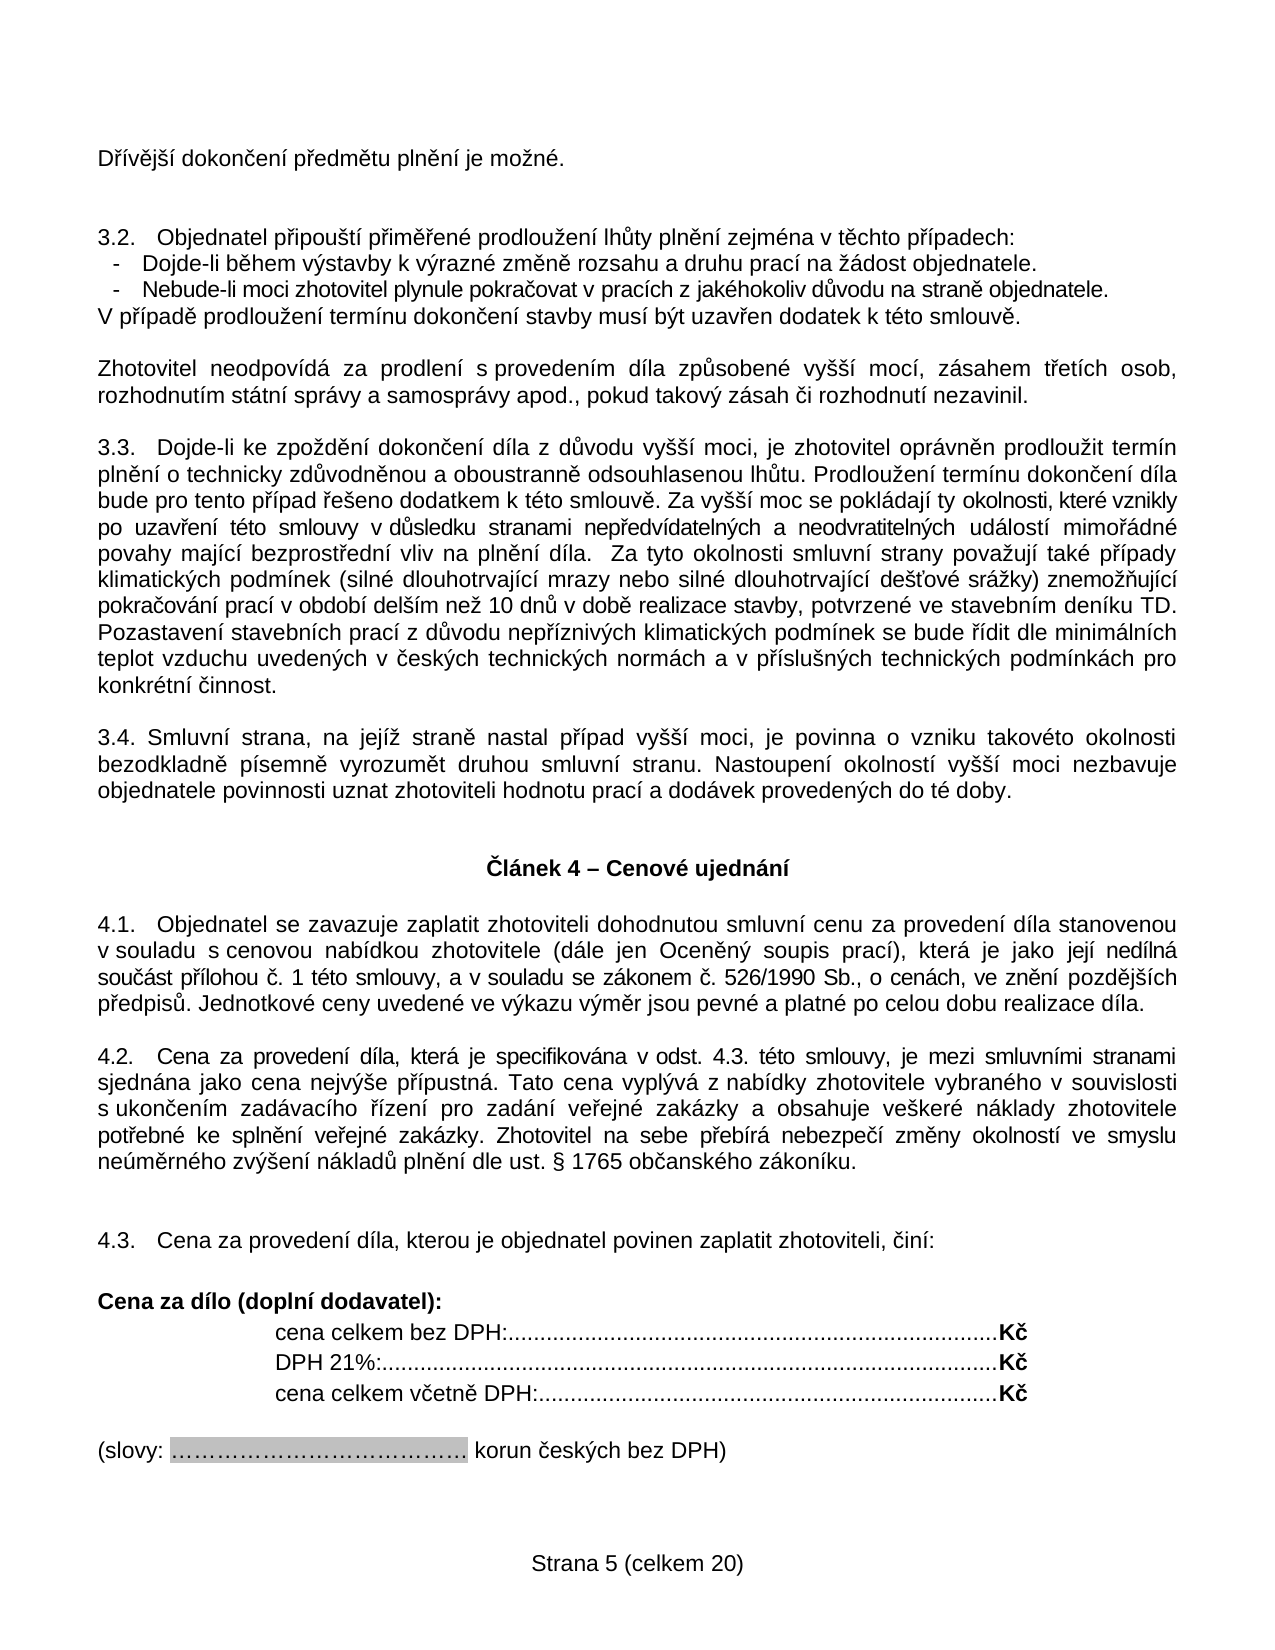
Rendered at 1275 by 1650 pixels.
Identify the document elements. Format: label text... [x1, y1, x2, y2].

text Zhotovitel neodpovídá za prodlení s provedením díla způsobené vyšší mocí, zásahem třetích osob, rozhodnutím státní správy a samosprávy apod., pokud takový zásah či rozhodnutí nezavinil. [97, 355, 1177, 408]
text 3.2. Objednatel připouští přiměřené prodloužení lhůty plnění zejména v těchto případech: [97, 223, 1177, 250]
subtitle DPH 21%: Kč [97, 1349, 1177, 1376]
subtitle cena celkem včetně DPH: Kč [97, 1380, 1177, 1406]
subtitle Cena za dílo (doplní dodavatel): [97, 1288, 1177, 1314]
text 3.4. Smluvní strana, na jejíž straně nastal případ vyšší moci, je povinna o vzniku takovéto okolnosti bezodkladně písemně vyrozumět druhou smluvní stranu. Nastoupení okolností vyšší moci nezbavuje objednatele povinnosti uznat zhotoviteli hodnotu prací a dodávek provedených do té doby. [97, 724, 1177, 803]
text (slovy: ………………………………… korun českých bez DPH) [468, 1437, 1177, 1463]
text Dřívější dokončení předmětu plnění je možné. [97, 144, 1177, 171]
list Cena za provedení díla, která je specifikována v odst. 4.3. této smlouvy, je mezi smluvními stranami sjednána jako cena nejvýše přípustná. Tato cena vyplývá z nabídky zhotovitele vybraného v souvislosti s ukončením zadávacího řízení pro zadání veřejné zakázky a obsahuje veškeré náklady zhotovitele potřebné ke splnění veřejné zakázky. Zhotovitel na sebe přebírá nebezpečí změny okolností ve smyslu neúměrného zvýšení nákladů plnění dle ust. § 1765 občanského zákoníku. [97, 1043, 1177, 1174]
text V případě prodloužení termínu dokončení stavby musí být uzavřen dodatek k této smlouvě. [97, 303, 1177, 329]
subtitle cena celkem bez DPH: Kč [97, 1319, 1177, 1345]
text - Nebude-li moci zhotovitel plynule pokračovat v pracích z jakéhokoliv důvodu na straně objednatele. [112, 276, 1177, 303]
list Cena za provedení díla, kterou je objednatel povinen zaplatit zhotoviteli, činí: [97, 1227, 1177, 1253]
text - Dojde-li během výstavby k výrazné změně rozsahu a druhu prací na žádost objednatele. [112, 250, 1177, 276]
text Článek 4 – Cenové ujednání [97, 855, 1177, 881]
list Objednatel se zavazuje zaplatit zhotoviteli dohodnutou smluvní cenu za provedení díla stanovenou v souladu s cenovou nabídkou zhotovitele (dále jen Oceněný soupis prací), která je jako její nedílná součást přílohou č. 1 této smlouvy, a v souladu se zákonem č. 526/1990 Sb., o cenách, ve znění pozdějších předpisů. Jednotkové ceny uvedené ve výkazu výměr jsou pevné a platné po celou dobu realizace díla. [97, 911, 1177, 1016]
text 3.3. Dojde-li ke zpoždění dokončení díla z důvodu vyšší moci, je zhotovitel oprávněn prodloužit termín plnění o technicky zdůvodněnou a oboustranně odsouhlasenou lhůtu. Prodloužení termínu dokončení díla bude pro tento případ řešeno dodatkem k této smlouvě. Za vyšší moc se pokládají ty okolnosti, které vznikly po uzavření této smlouvy v důsledku stranami nepředvídatelných a neodvratitelných událostí mimořádné povahy mající bezprostřední vliv na plnění díla. Za tyto okolnosti smluvní strany považují také případy klimatických podmínek (silné dlouhotrvající mrazy nebo silné dlouhotrvající dešťové srážky) znemožňující pokračování prací v období delším než 10 dnů v době realizace stavby, potvrzené ve stavebním deníku TD. Pozastavení stavebních prací z důvodu nepříznivých klimatických podmínek se bude řídit dle minimálních teplot vzduchu uvedených v českých technických normách a v příslušných technických podmínkách pro konkrétní činnost. [97, 434, 1177, 698]
